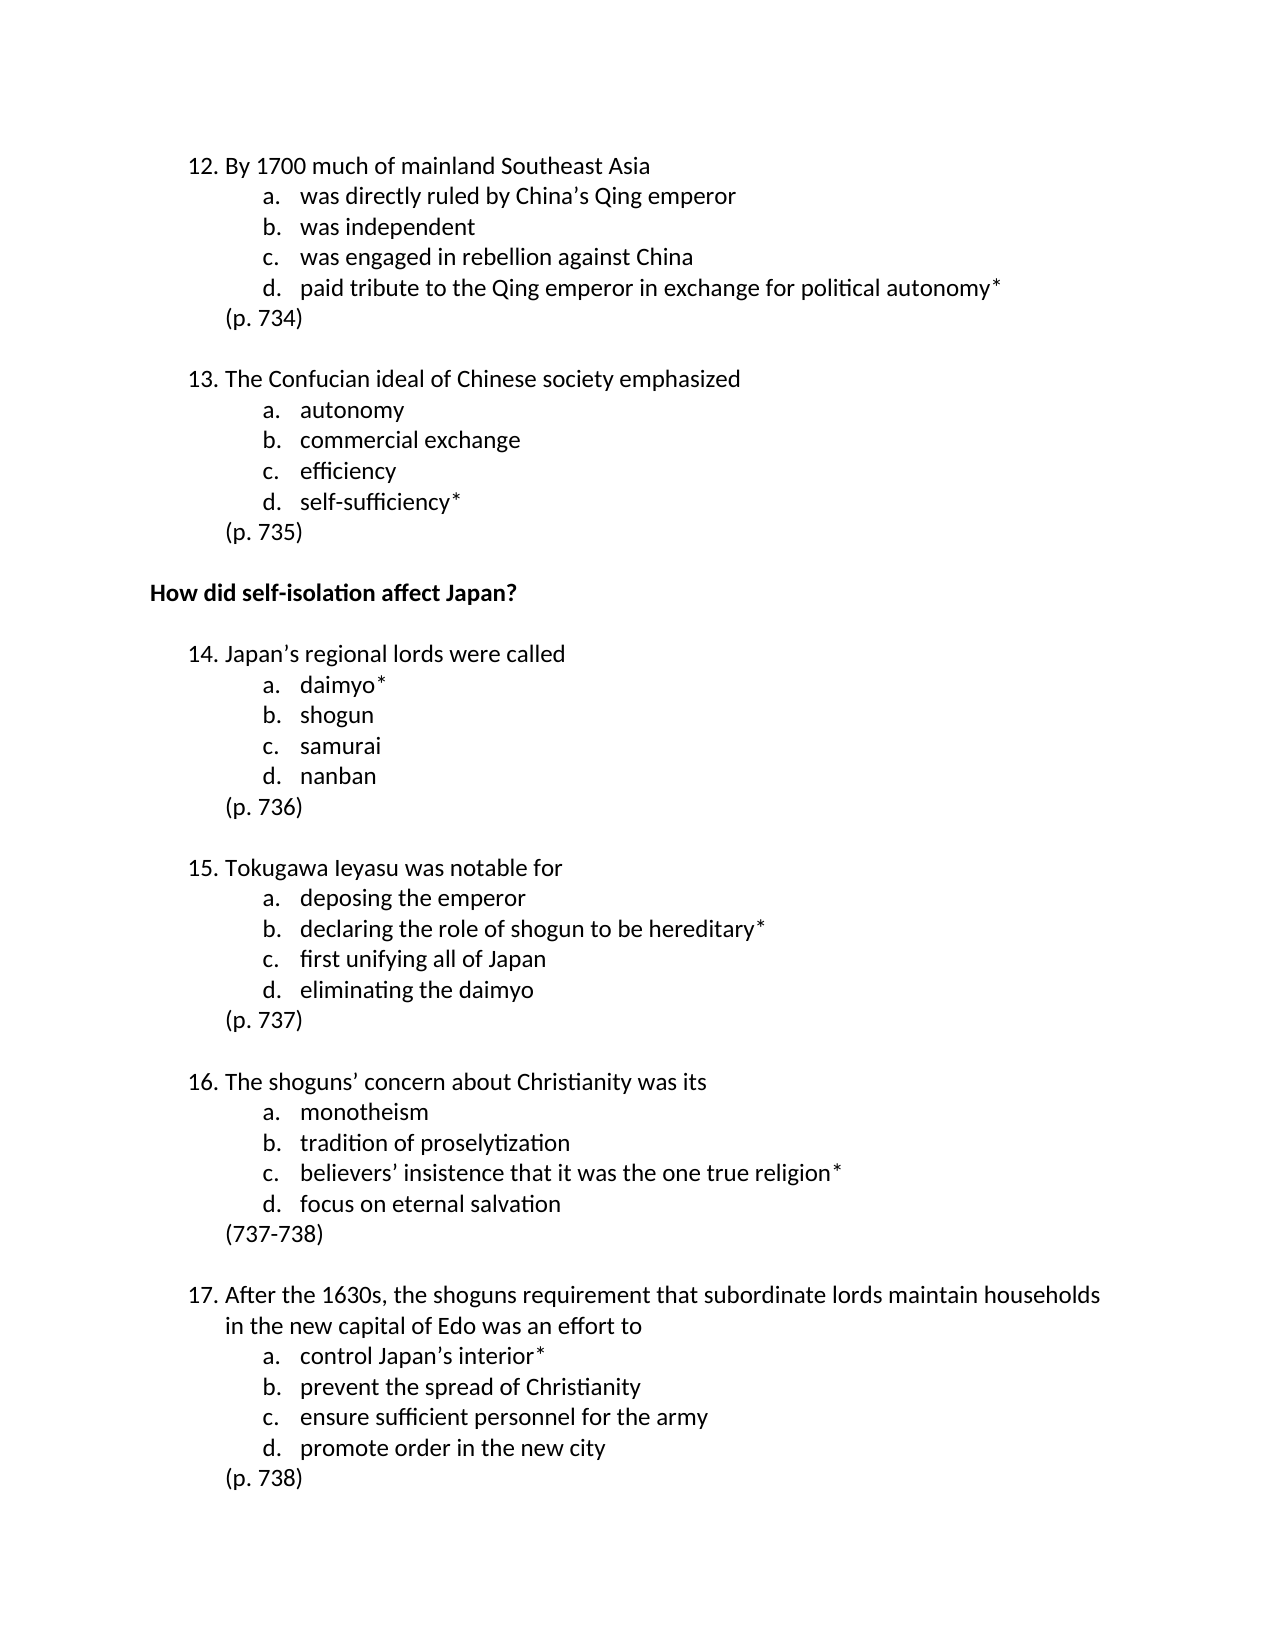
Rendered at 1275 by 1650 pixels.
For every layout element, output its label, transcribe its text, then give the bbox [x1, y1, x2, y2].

list tradition of proselytization [262, 1127, 1125, 1157]
list prevent the spread of Christianity [262, 1371, 1125, 1401]
list daimyo* [262, 669, 1125, 699]
list samurai [262, 730, 1125, 760]
list self-sufficiency* [262, 486, 1125, 516]
list was directly ruled by China’s Qing emperor [262, 181, 1125, 211]
list After the 1630s, the shoguns requirement that subordinate lords maintain households in the new capital of Edo was an effort to [187, 1279, 1125, 1340]
list deposing the emperor [262, 882, 1125, 913]
list eliminating the daimyo [262, 974, 1125, 1004]
list Tokugawa Ieyasu was notable for [187, 852, 1125, 882]
list believers’ insistence that it was the one true religion* [262, 1157, 1125, 1188]
text How did self-isolation affect Japan? [150, 577, 1125, 608]
list paid tribute to the Qing emperor in exchange for political autonomy* [262, 272, 1125, 303]
text (p. 735) [225, 516, 1125, 547]
list commercial exchange [262, 425, 1125, 455]
list promote order in the new city [262, 1432, 1125, 1462]
list The shoguns’ concern about Christianity was its [187, 1066, 1125, 1096]
list ensure sufficient personnel for the army [262, 1401, 1125, 1432]
list was engaged in rebellion against China [262, 242, 1125, 272]
text (p. 736) [225, 791, 1125, 821]
list was independent [262, 211, 1125, 242]
list By 1700 much of mainland Southeast Asia [187, 150, 1125, 181]
list control Japan’s interior* [262, 1340, 1125, 1371]
list Japan’s regional lords were called [187, 638, 1125, 669]
list declaring the role of shogun to be hereditary* [262, 913, 1125, 943]
list shogun [262, 699, 1125, 730]
list monotheism [262, 1096, 1125, 1127]
list The Confucian ideal of Chinese society emphasized [187, 364, 1125, 394]
list nanban [262, 760, 1125, 791]
list efficiency [262, 455, 1125, 486]
text (737-738) [225, 1218, 1125, 1249]
list autonomy [262, 394, 1125, 425]
list focus on eternal salvation [262, 1188, 1125, 1218]
list first unifying all of Japan [262, 943, 1125, 974]
text (p. 737) [225, 1004, 1125, 1035]
text (p. 738) [225, 1462, 1125, 1493]
text (p. 734) [225, 303, 1125, 333]
